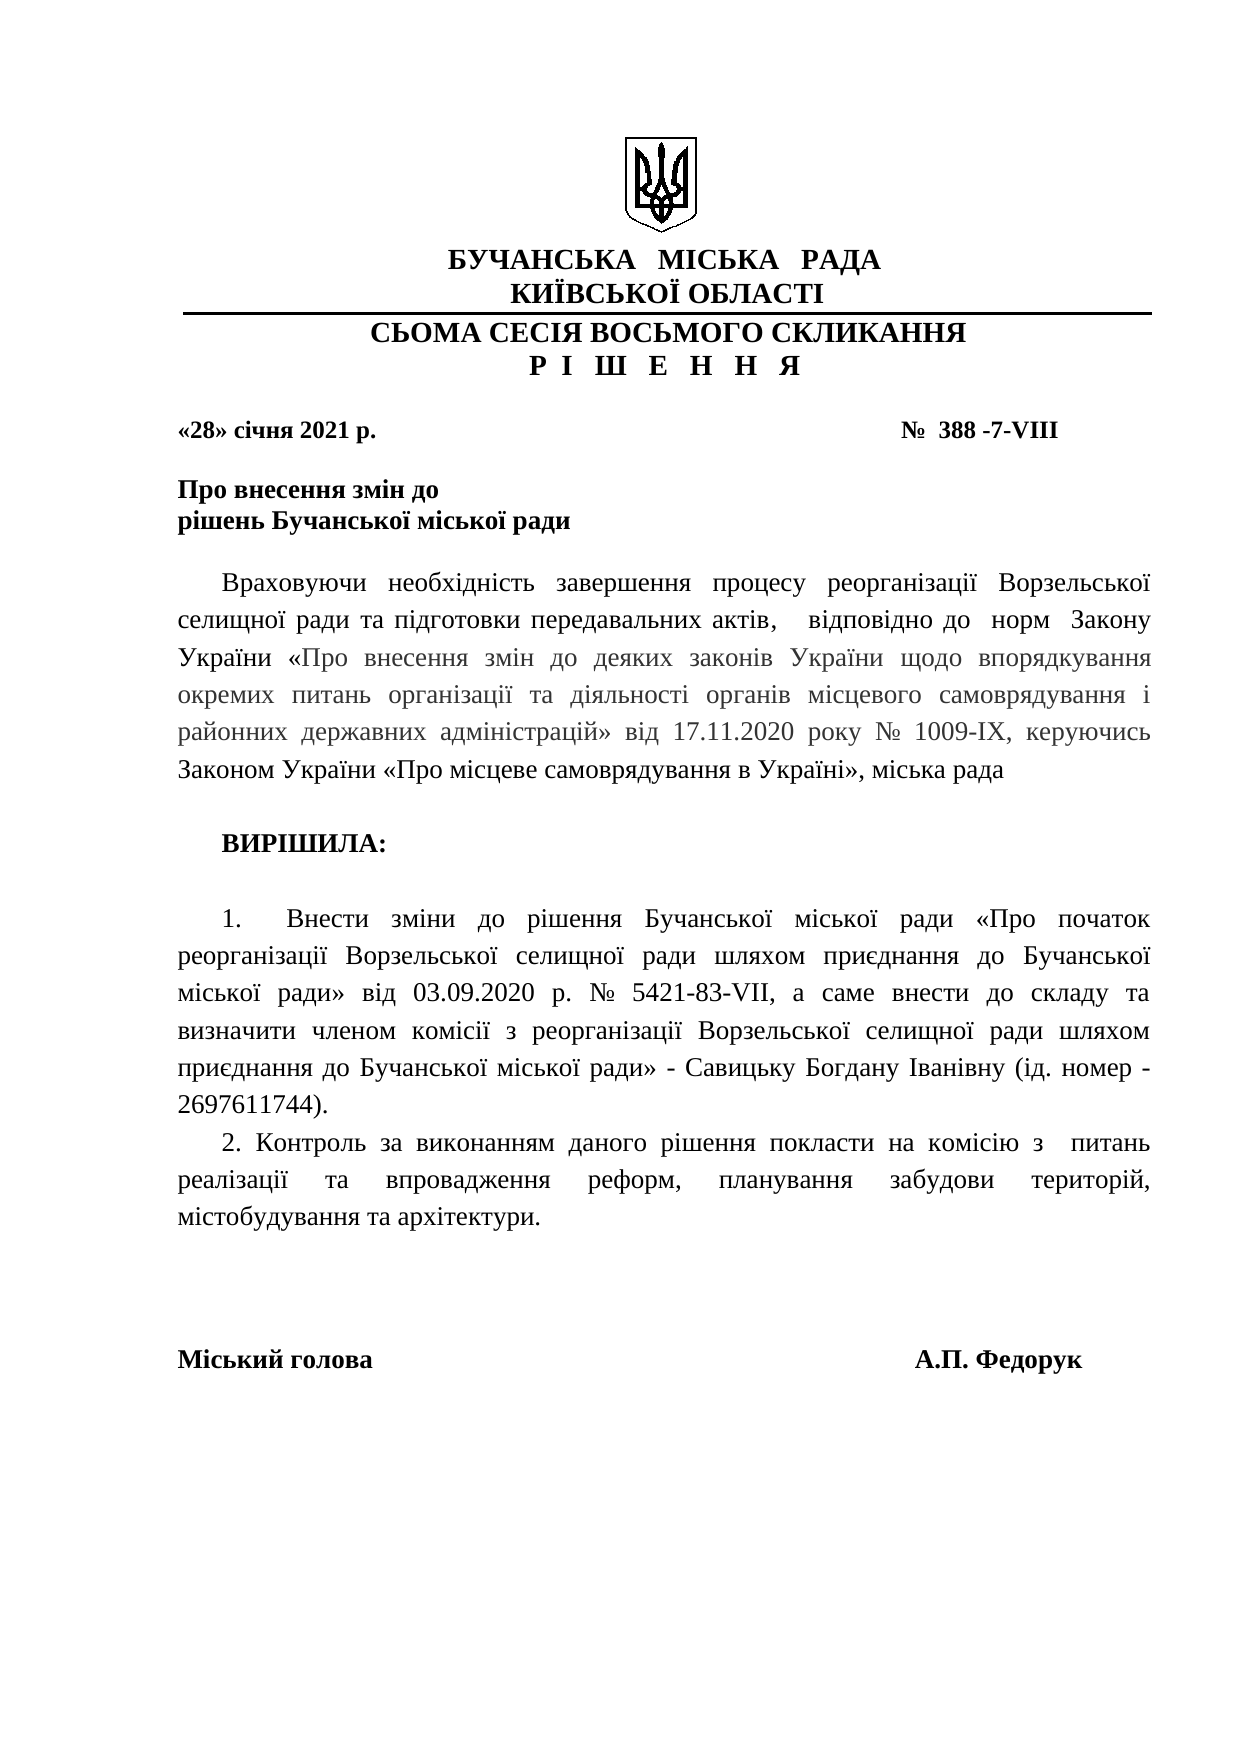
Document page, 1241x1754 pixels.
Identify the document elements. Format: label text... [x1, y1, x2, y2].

text Враховуючи необхідність завершення процесу реорганізації Ворзельської селищної ради та підготовки передавальних актів, відповідно до норм Закону України «Про внесення змін до деяких законів України щодо впорядкування окремих питань організації та діяльності органів місцевого самоврядування і районних державних адміністрацій» від 17.11.2020 року № 1009-ІХ, керуючись Законом України «Про місцеве самоврядування в Україні», міська рада [177, 747, 1152, 784]
text 2. Контроль за виконанням даного рішення покласти на комісію з питань реалізації та впровадження реформ, планування забудови територій, містобудування та архітектури. [177, 1126, 1152, 1231]
text Міський голова А.П. Федорук [177, 1343, 1152, 1374]
text Враховуючи необхідність завершення процесу реорганізації Ворзельської селищної ради та підготовки передавальних актів, відповідно до норм Закону України «Про внесення змін до деяких законів України щодо впорядкування окремих питань організації та діяльності органів місцевого самоврядування і районних державних адміністрацій» від 17.11.2020 року № 1009-ІХ, керуючись Законом України «Про місцеве самоврядування в Україні», міська рада [177, 566, 1152, 678]
subtitle «28» січня 2021 р. № 388 -7-VІІІ [177, 415, 1152, 444]
text ВИРІШИЛА: [177, 827, 1152, 858]
subtitle БУЧАНСЬКА МІСЬКА РАДА [177, 242, 1152, 276]
subtitle ПРОЄКТ [177, 131, 1152, 242]
subtitle КИЇВСЬКОЇ ОБЛАСТІ [183, 276, 1152, 312]
text 1. Внести зміни до рішення Бучанської міської ради «Про початок реорганізації Ворзельської селищної ради шляхом приєднання до Бучанської міської ради» від 03.09.2020 р. № 5421-83-VII, а саме внести до складу та визначити членом комісії з реорганізації Ворзельської селищної ради шляхом приєднання до Бучанської міської ради» - Савицьку Богдану Іванівну (ід. номер - 2697611744). [177, 902, 1152, 1119]
text Р І Ш Е Н Н Я [177, 348, 1152, 382]
text рішень Бучанської міської ради [177, 504, 797, 535]
text Про внесення змін до [177, 473, 797, 504]
text СЬОМА СЕСІЯ ВОСЬМОГО СКЛИКАННЯ [177, 315, 1152, 348]
